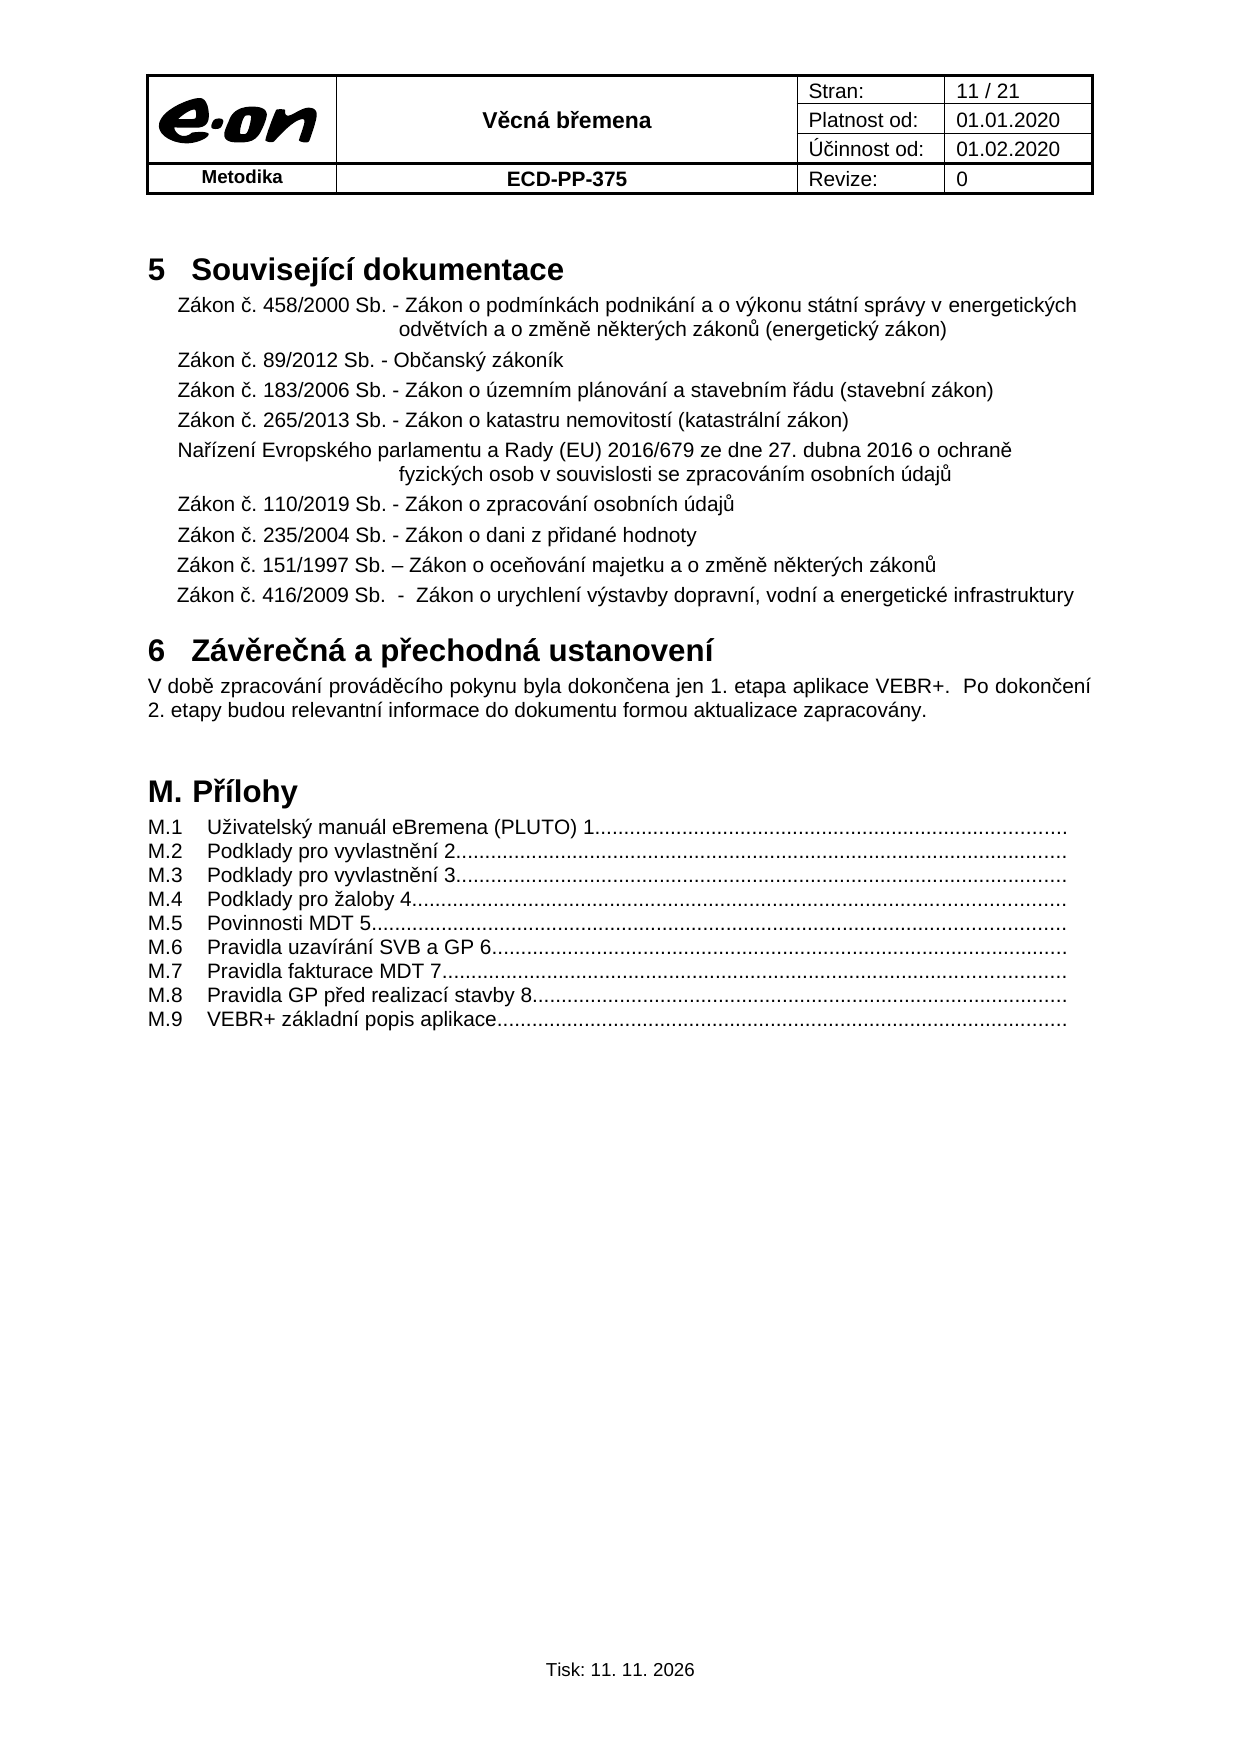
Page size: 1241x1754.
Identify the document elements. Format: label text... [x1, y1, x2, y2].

text Nařízení Evropského parlamentu a Rady (EU) 2016/679 ze dne 27. dubna 2016 o ochraně fyzických osob v souvislosti se zpracováním osobních údajů [177, 438, 1092, 486]
text M.6 Pravidla uzavírání SVB a GP 6 17 [148, 935, 1033, 959]
list Přílohy [148, 773, 1092, 809]
text Zákon č. 416/2009 Sb. - Zákon o urychlení výstavby dopravní, vodní a energetické infrastruktury [148, 583, 1092, 607]
text M.9 VEBR+ základní popis aplikace 20 [148, 1007, 1033, 1031]
text Zákon č. 151/1997 Sb. – Zákon o oceňování majetku a o změně některých zákonů [148, 553, 1092, 577]
text M.5 Povinnosti MDT 5 16 [148, 911, 1033, 935]
text M.8 Pravidla GP před realizací stavby 8 19 [148, 983, 1033, 1007]
subtitle Závěrečná a přechodná ustanovení [148, 632, 1092, 668]
text M.4 Podklady pro žaloby 4 15 [148, 887, 1033, 911]
text M.1 Uživatelský manuál eBremena (PLUTO) 1 12 [148, 815, 1033, 839]
text M.3 Podklady pro vyvlastnění 3 14 [148, 863, 1033, 887]
text M.7 Pravidla fakturace MDT 7 18 [148, 959, 1033, 983]
subtitle Související dokumentace [148, 251, 1092, 287]
text Zákon č. 458/2000 Sb. - Zákon o podmínkách podnikání a o výkonu státní správy v energetických odvětvích a o změně některých zákonů (energetický zákon) [177, 293, 1092, 341]
text Zákon č. 265/2013 Sb. - Zákon o katastru nemovitostí (katastrální zákon) [177, 408, 1092, 432]
text Zákon č. 89/2012 Sb. - Občanský zákoník [177, 347, 1092, 371]
text Zákon č. 110/2019 Sb. - Zákon o zpracování osobních údajů [177, 492, 1092, 516]
text M.2 Podklady pro vyvlastnění 2 13 [148, 839, 1033, 863]
text Zákon č. 235/2004 Sb. - Zákon o dani z přidané hodnoty [177, 522, 1092, 546]
text Zákon č. 183/2006 Sb. - Zákon o územním plánování a stavebním řádu (stavební zákon) [177, 378, 1092, 402]
text V době zpracování prováděcího pokynu byla dokončena jen 1. etapa aplikace VEBR+. Po dokončení 2. etapy budou relevantní informace do dokumentu formou aktualizace zapracovány. [148, 674, 1092, 722]
